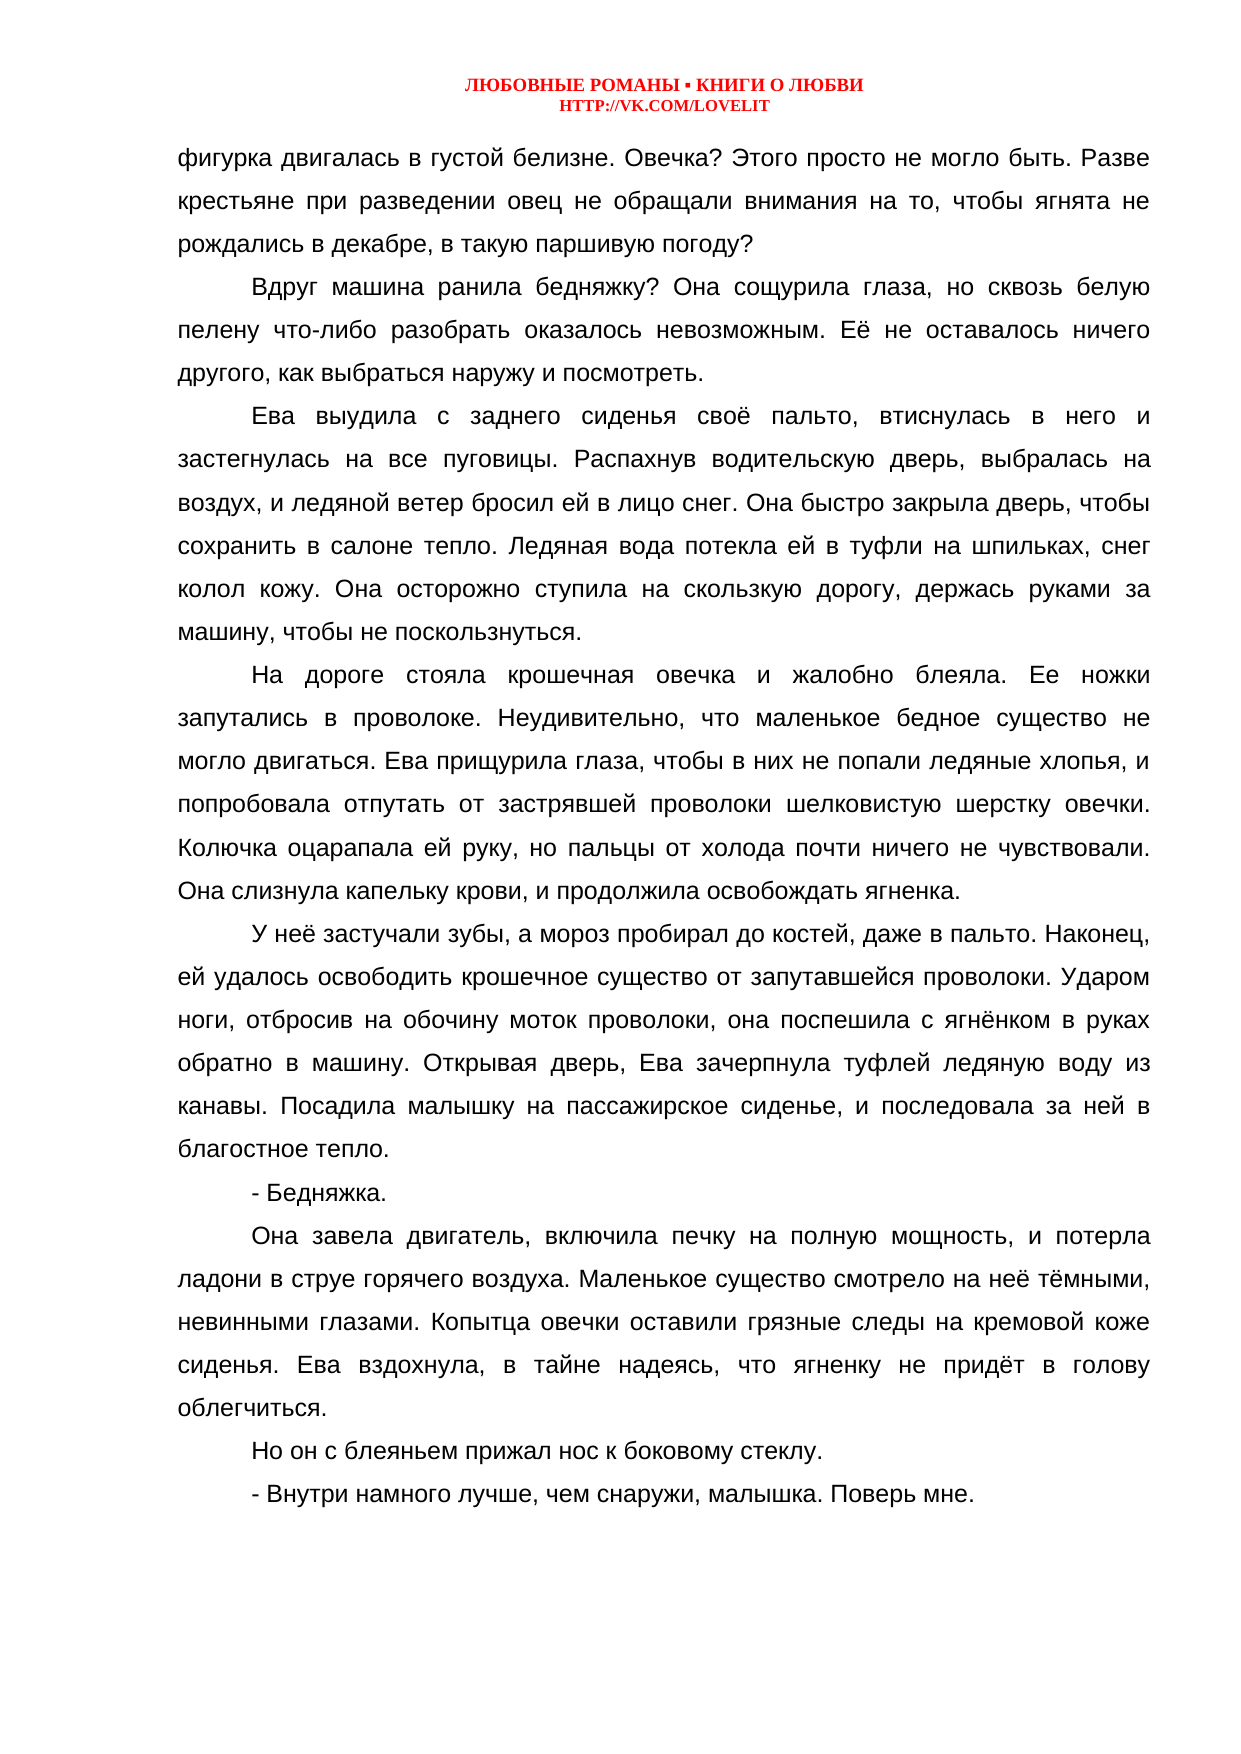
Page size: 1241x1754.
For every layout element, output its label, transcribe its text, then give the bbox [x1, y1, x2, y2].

text У неё застучали зубы, а мороз пробирал до костей, даже в пальто. Наконец, ей удалось освободить крошечное существо от запутавшейся проволоки. Ударом ноги, отбросив на обочину моток проволоки, она поспешила с ягнёнком в руках обратно в машину. Открывая дверь, Ева зачерпнула туфлей ледяную воду из канавы. Посадила малышку на пассажирское сиденье, и последовала за ней в благостное тепло. [177, 919, 1152, 1163]
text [177, 142, 1152, 257]
text На дороге стояла крошечная овечка и жалобно блеяла. Ее ножки запутались в проволоке. Неудивительно, что маленькое бедное существо не могло двигаться. Ева прищурила глаза, чтобы в них не попали ледяные хлопья, и попробовала отпутать от застрявшей проволоки шелковистую шерстку овечки. Колючка оцарапала ей руку, но пальцы от холода почти ничего не чувствовали. Она слизнула капельку крови, и продолжила освобождать ягненка. [177, 660, 1152, 904]
text Вдруг машина ранила бедняжку? Она сощурила глаза, но сквозь белую пелену что-либо разобрать оказалось невозможным. Её не оставалось ничего другого, как выбраться наружу и посмотреть. [177, 272, 1152, 387]
text Ева выудила с заднего сиденья своё пальто, втиснулась в него и застегнулась на все пуговицы. Распахнув водительскую дверь, выбралась на воздух, и ледяной ветер бросил ей в лицо снег. Она быстро закрыла дверь, чтобы сохранить в салоне тепло. Ледяная вода потекла ей в туфли на шпильках, снег колол кожу. Она осторожно ступила на скользкую дорогу, держась руками за машину, чтобы не поскользнуться. [177, 401, 1152, 646]
text Но он с блеяньем прижал нос к боковому стеклу. [177, 1436, 1152, 1465]
text - Бедняжка. [177, 1177, 1152, 1206]
text Она завела двигатель, включила печку на полную мощность, и потерла ладони в струе горячего воздуха. Маленькое существо смотрело на неё тёмными, невинными глазами. Копытца овечки оставили грязные следы на кремовой коже сиденья. Ева вздохнула, в тайне надеясь, что ягненку не придёт в голову облегчиться. [177, 1221, 1152, 1422]
text - Внутри намного лучше, чем снаружи, малышка. Поверь мне. [177, 1479, 1152, 1508]
